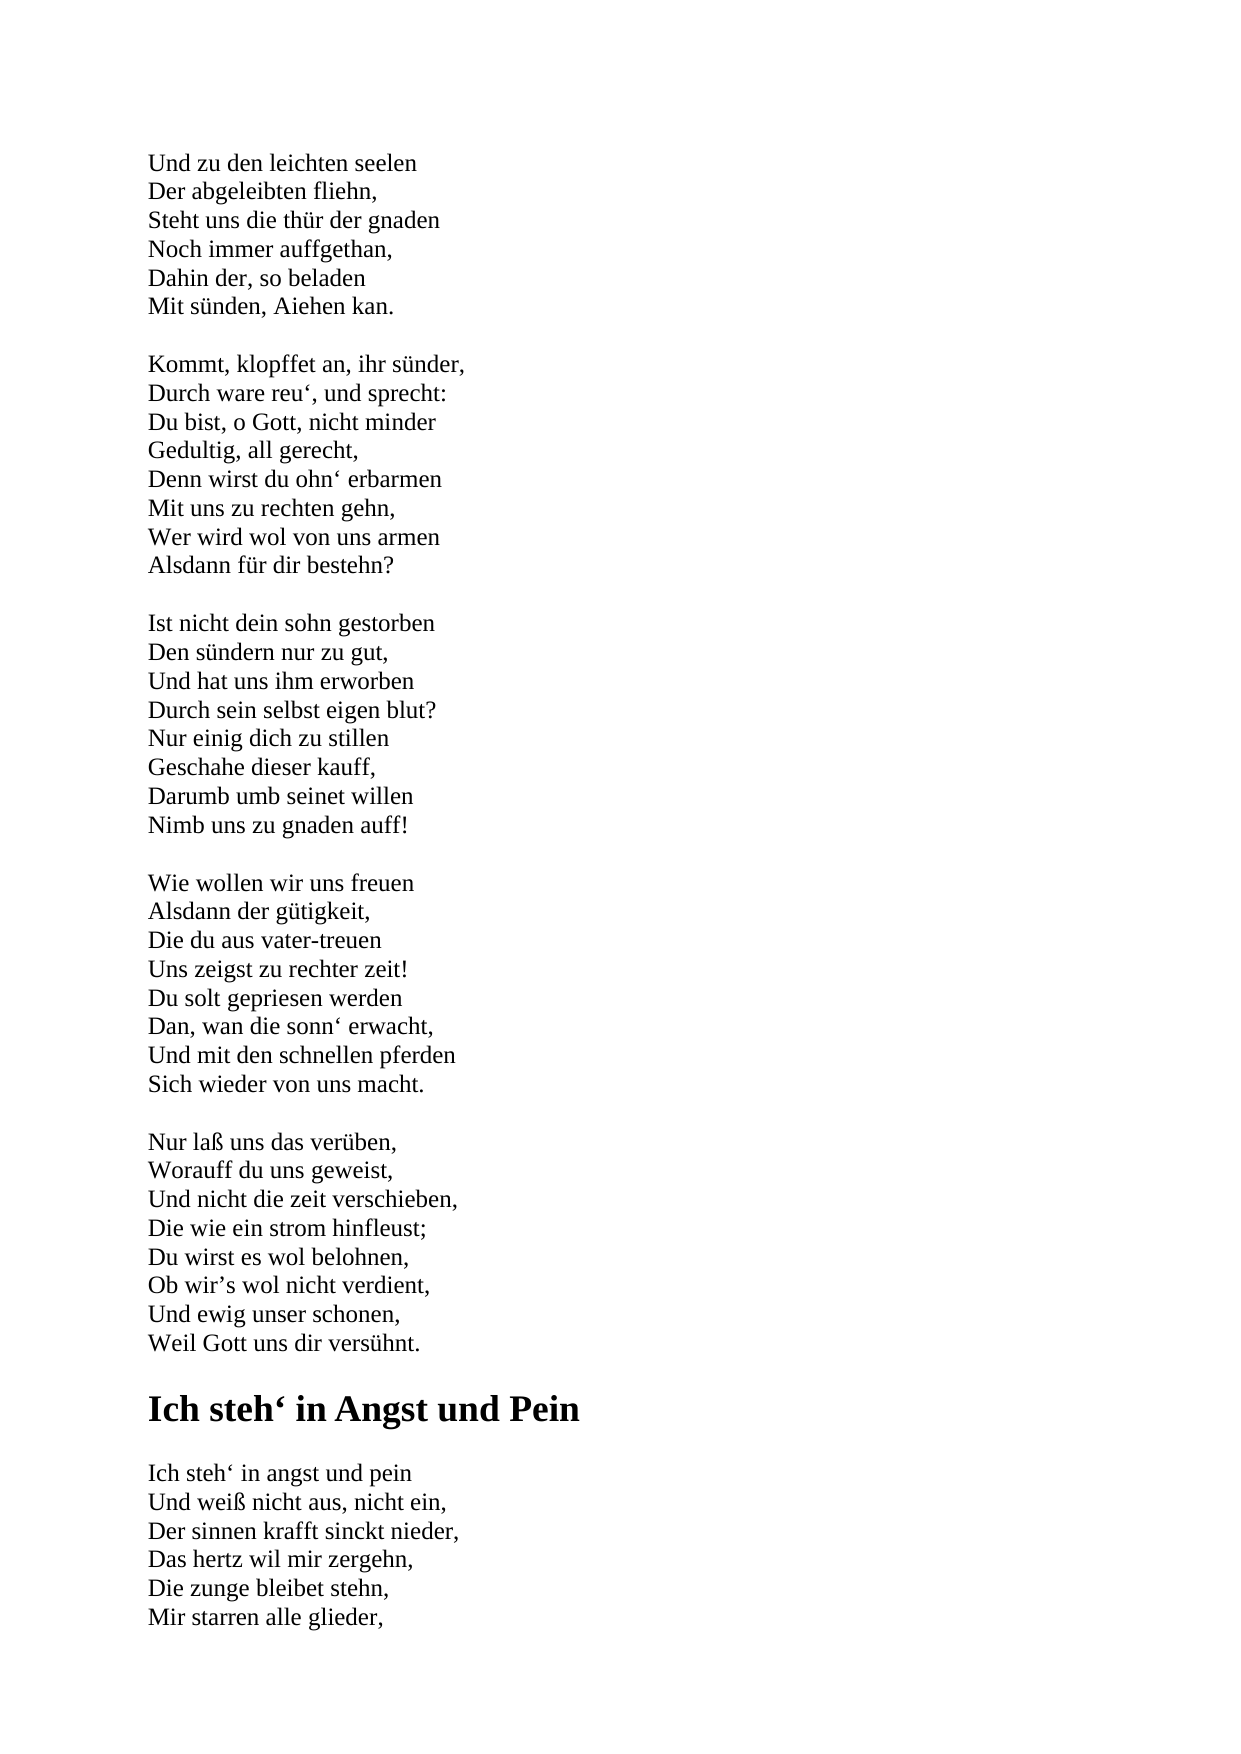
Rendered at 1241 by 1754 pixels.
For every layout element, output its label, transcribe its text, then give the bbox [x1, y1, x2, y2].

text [148, 148, 1093, 320]
text Ich steh‘ in angst und pein Und weiß nicht aus, nicht ein, Der sinnen krafft sinckt nieder, Das hertz wil mir zergehn, Die zunge bleibet stehn, Mir starren alle glieder, [148, 1458, 1093, 1631]
text Wie wollen wir uns freuen Alsdann der gütigkeit, Die du aus vater-treuen Uns zeigst zu rechter zeit! Du solt gepriesen werden Dan, wan die sonn‘ erwacht, Und mit den schnellen pferden Sich wieder von uns macht. [148, 868, 1093, 1098]
text Kommt, klopffet an, ihr sünder, Durch ware reu‘, und sprecht: Du bist, o Gott, nicht minder Gedultig, all gerecht, Denn wirst du ohn‘ erbarmen Mit uns zu rechten gehn, Wer wird wol von uns armen Alsdann für dir bestehn? [148, 349, 1093, 579]
text Ist nicht dein sohn gestorben Den sündern nur zu gut, Und hat uns ihm erworben Durch sein selbst eigen blut? Nur einig dich zu stillen Geschahe dieser kauff, Darumb umb seinet willen Nimb uns zu gnaden auff! [148, 608, 1093, 838]
subtitle Ich steh‘ in Angst und Pein [148, 1386, 1093, 1429]
text Nur laß uns das verüben, Worauff du uns geweist, Und nicht die zeit verschieben, Die wie ein strom hinfleust; Du wirst es wol belohnen, Ob wir’s wol nicht verdient, Und ewig unser schonen, Weil Gott uns dir versühnt. [148, 1127, 1093, 1357]
